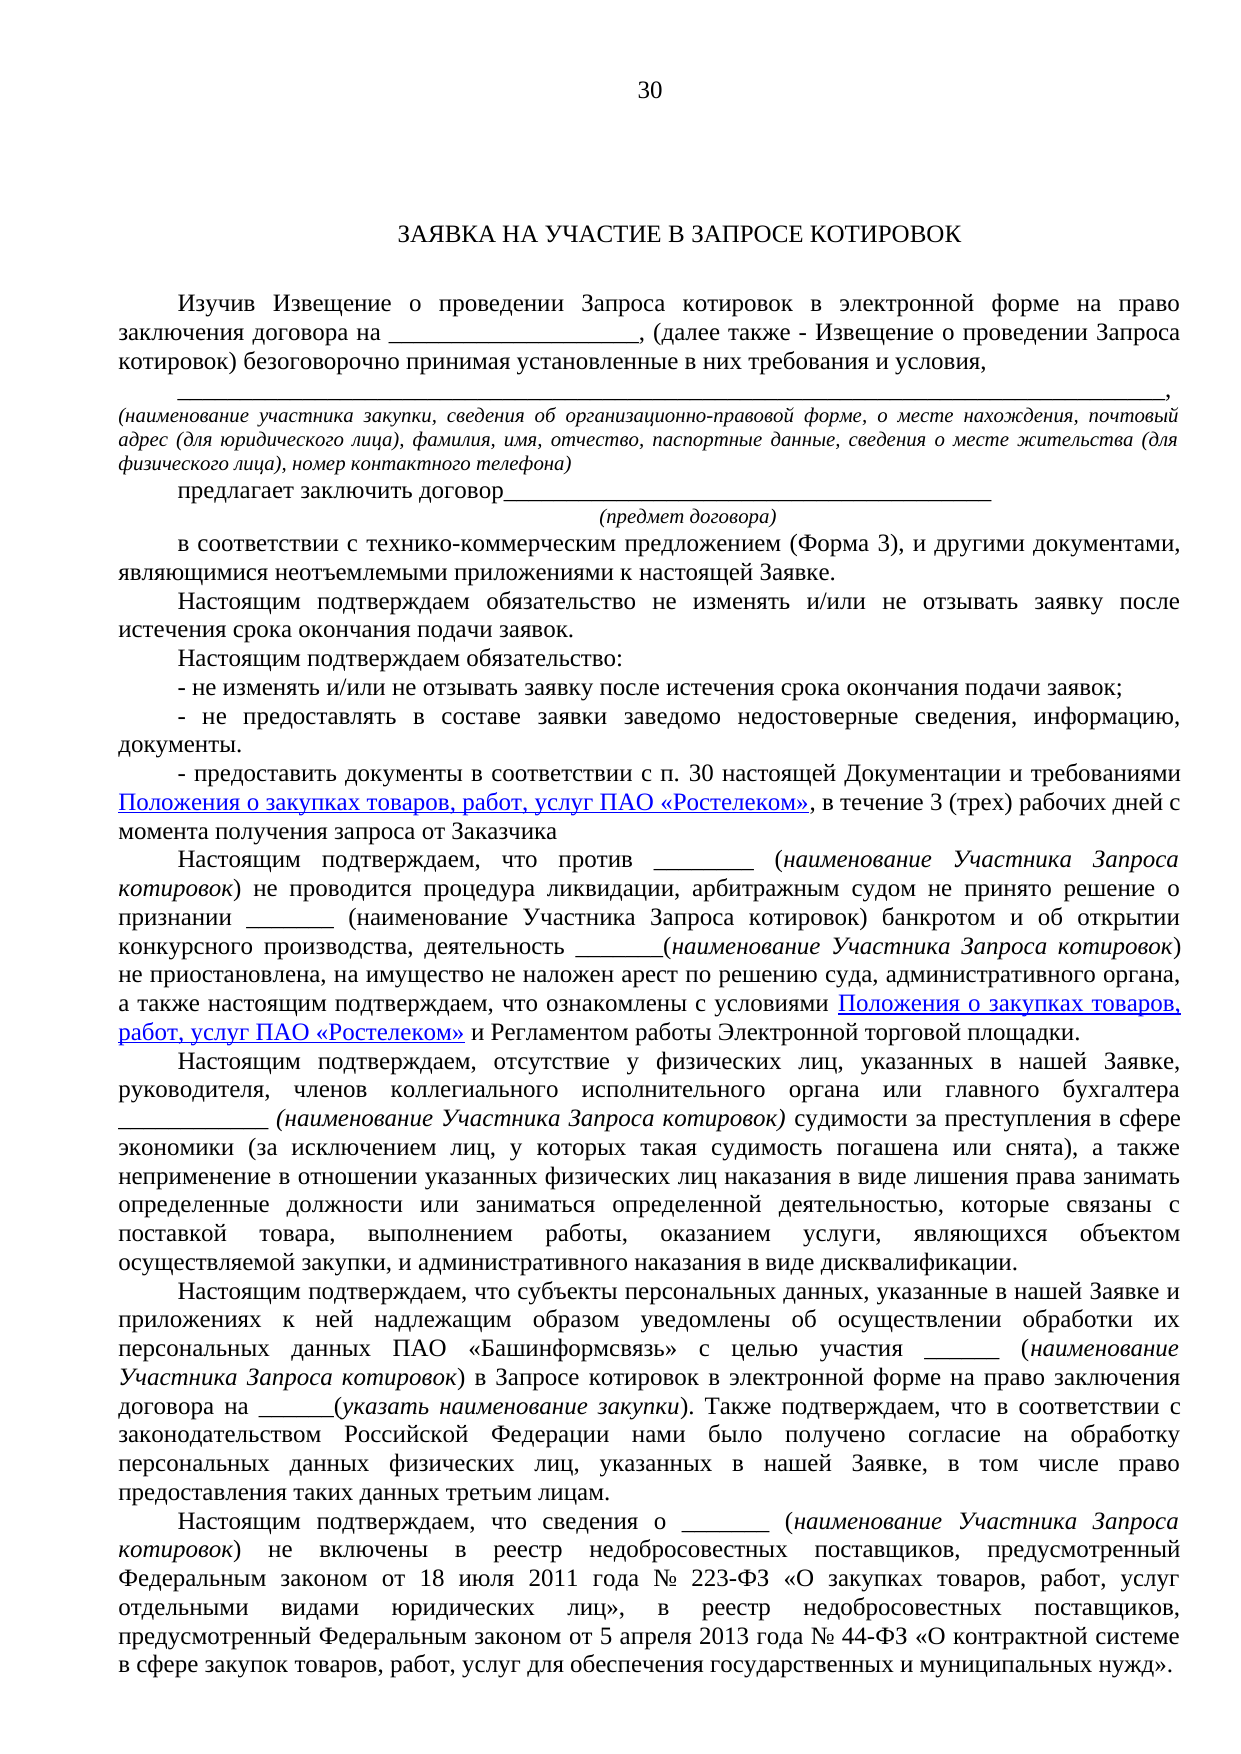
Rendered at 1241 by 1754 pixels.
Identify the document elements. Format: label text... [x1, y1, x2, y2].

text - не предоставлять в составе заявки заведомо недостоверные сведения, информацию, документы. [118, 701, 1181, 758]
text Настоящим подтверждаем обязательство не изменять и/или не отзывать заявку после истечения срока окончания подачи заявок. [118, 586, 1181, 643]
text ЗАЯВКА НА УЧАСТИЕ В ЗАПРОСЕ КОТИРОВОК [118, 219, 1181, 247]
text Настоящим подтверждаем, что против ________ (наименование Участника Запроса котировок) не проводится процедура ликвидации, арбитражным судом не принято решение о признании _______ (наименование Участника Запроса котировок) банкротом и об открытии конкурсного производства, деятельность _______(наименование Участника Запроса котировок) не приостановлена, на имущество не наложен арест по решению суда, административного органа, а также настоящим подтверждаем, что ознакомлены с условиями Положения о закупках товаров, работ, услуг ПАО «Ростелеком» и Регламентом работы Электронной торговой площадки. [118, 844, 1181, 1046]
text _______________________________________________________________________________, (наименование участника закупки, сведения об организационно-правовой форме, о месте нахождения, почтовый адрес (для юридического лица), фамилия, имя, отчество, паспортные данные, сведения о месте жительства (для физического лица), номер контактного телефона) [118, 374, 1181, 475]
text в соответствии с технико-коммерческим предложением (Форма 3), и другими документами, являющимися неотъемлемыми приложениями к настоящей Заявке. [118, 528, 1181, 586]
text Настоящим подтверждаем, что сведения о _______ (наименование Участника Запроса котировок) не включены в реестр недобросовестных поставщиков, предусмотренный Федеральным законом от 18 июля 2011 года № 223-ФЗ «О закупках товаров, работ, услуг отдельными видами юридических лиц», в реестр недобросовестных поставщиков, предусмотренный Федеральным законом от 5 апреля 2013 года № 44-ФЗ «О контрактной системе в сфере закупок товаров, работ, услуг для обеспечения государственных и муниципальных нужд». [118, 1506, 1181, 1678]
text Настоящим подтверждаем, что субъекты персональных данных, указанные в нашей Заявке и приложениях к ней надлежащим образом уведомлены об осуществлении обработки их персональных данных ПАО «Башинформсвязь» с целью участия ______ (наименование Участника Запроса котировок) в Запросе котировок в электронной форме на право заключения договора на ______(указать наименование закупки). Также подтверждаем, что в соответствии с законодательством Российской Федерации нами было получено согласие на обработку персональных данных физических лиц, указанных в нашей Заявке, в том числе право предоставления таких данных третьим лицам. [118, 1276, 1181, 1506]
text - не изменять и/или не отзывать заявку после истечения срока окончания подачи заявок; [118, 672, 1181, 701]
text Настоящим подтверждаем, отсутствие у физических лиц, указанных в нашей Заявке, руководителя, членов коллегиального исполнительного органа или главного бухгалтера ____________ (наименование Участника Запроса котировок) судимости за преступления в сфере экономики (за исключением лиц, у которых такая судимость погашена или снята), а также неприменение в отношении указанных физических лиц наказания в виде лишения права занимать определенные должности или заниматься определенной деятельностью, которые связаны с поставкой товара, выполнением работы, оказанием услуги, являющихся объектом осуществляемой закупки, и административного наказания в виде дисквалификации. [118, 1046, 1181, 1276]
text (предмет договора) [118, 504, 1181, 528]
text - предоставить документы в соответствии с п. 30 настоящей Документации и требованиями Положения о закупках товаров, работ, услуг ПАО «Ростелеком», в течение 3 (трех) рабочих дней с момента получения запроса от Заказчика [118, 758, 1181, 844]
text предлагает заключить договор_______________________________________ [118, 475, 1181, 504]
text Изучив Извещение о проведении Запроса котировок в электронной форме на право заключения договора на ____________________, (далее также - Извещение о проведении Запроса котировок) безоговорочно принимая установленные в них требования и условия, [118, 288, 1181, 374]
text Настоящим подтверждаем обязательство: [118, 643, 1181, 672]
